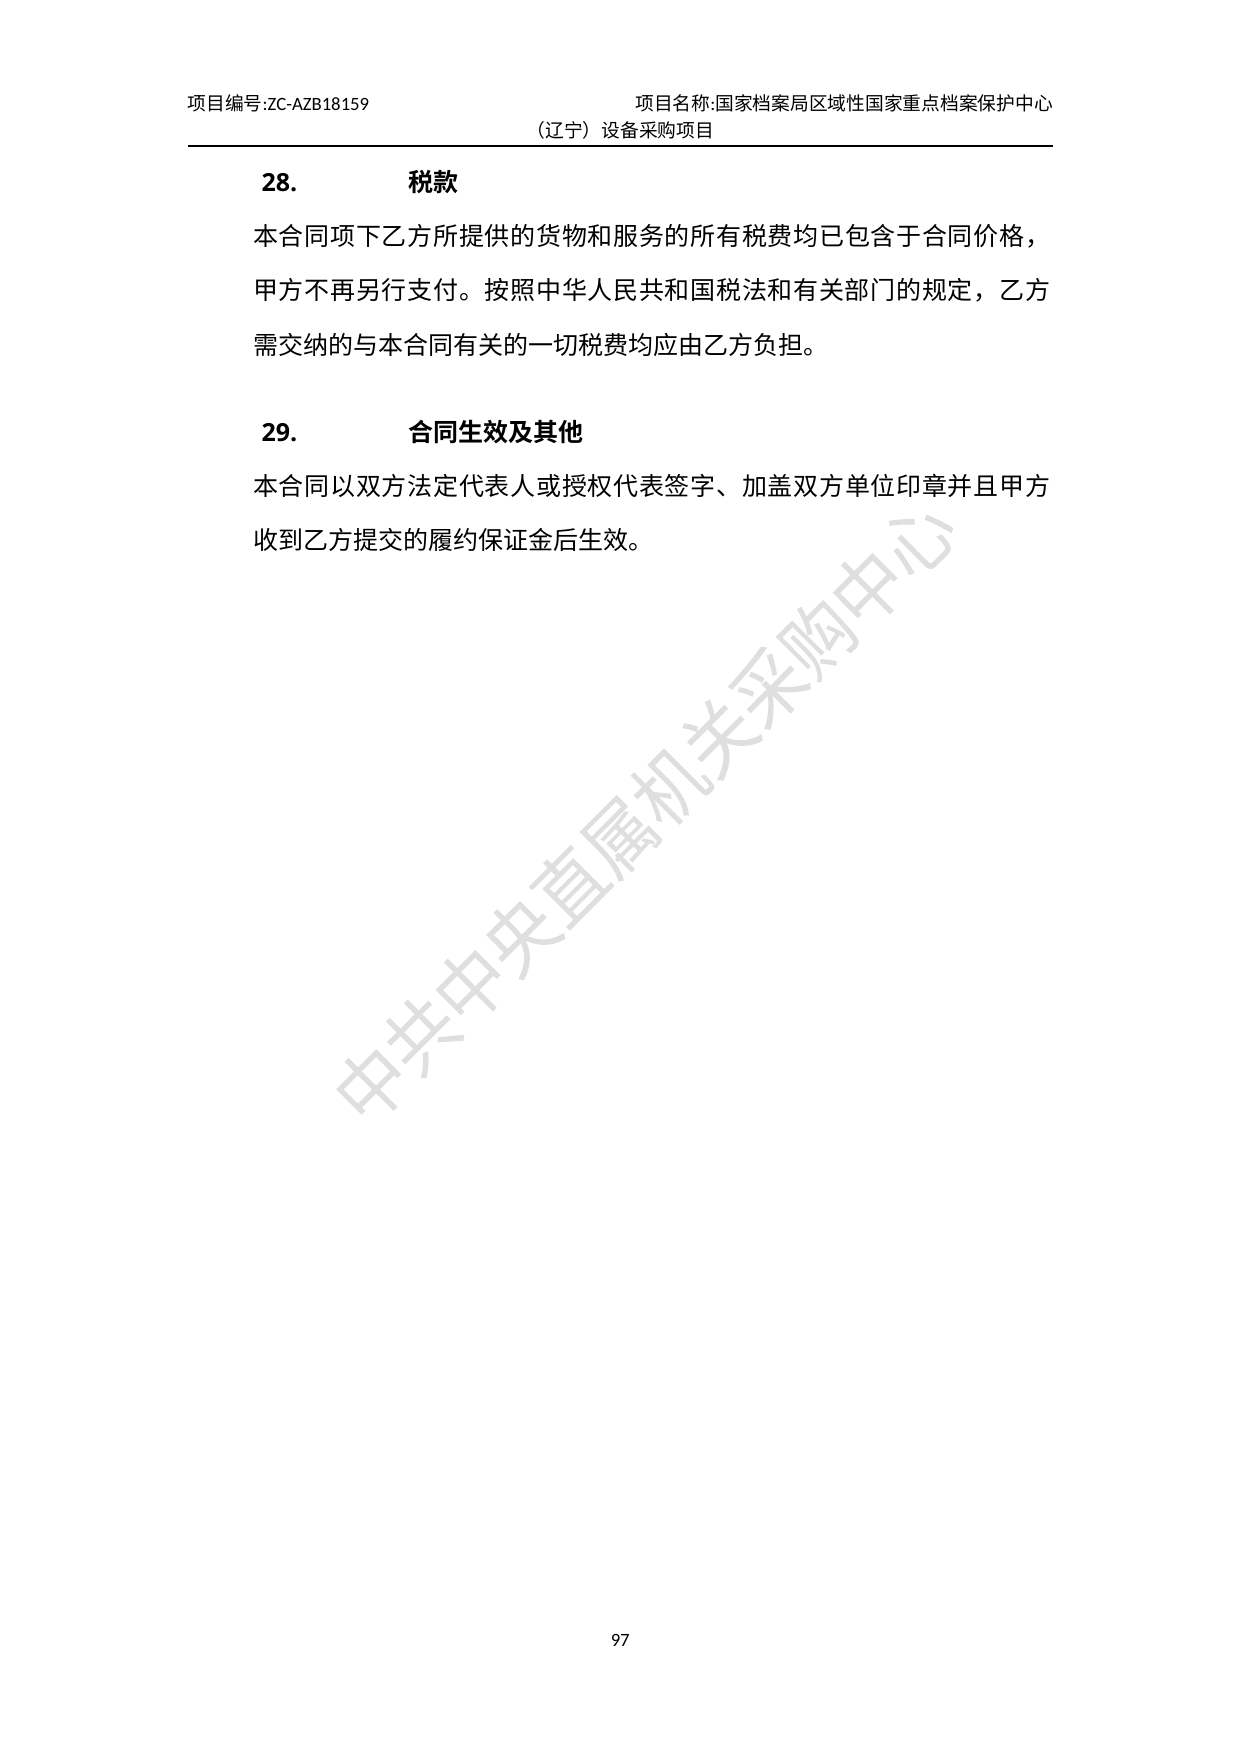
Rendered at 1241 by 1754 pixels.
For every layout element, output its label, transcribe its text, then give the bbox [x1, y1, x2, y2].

text 本合同项下乙方所提供的货物和服务的所有税费均已包含于合同价格，甲方不再另行支付。按照中华人民共和国税法和有关部门的规定，乙方需交纳的与本合同有关的一切税费均应由乙方负担。 [253, 216, 1053, 361]
text 本合同以双方法定代表人或授权代表签字、加盖双方单位印章并且甲方收到乙方提交的履约保证金后生效。 [253, 466, 1053, 557]
list 合同生效及其他 [261, 412, 1053, 448]
list 税款 [261, 162, 1053, 198]
